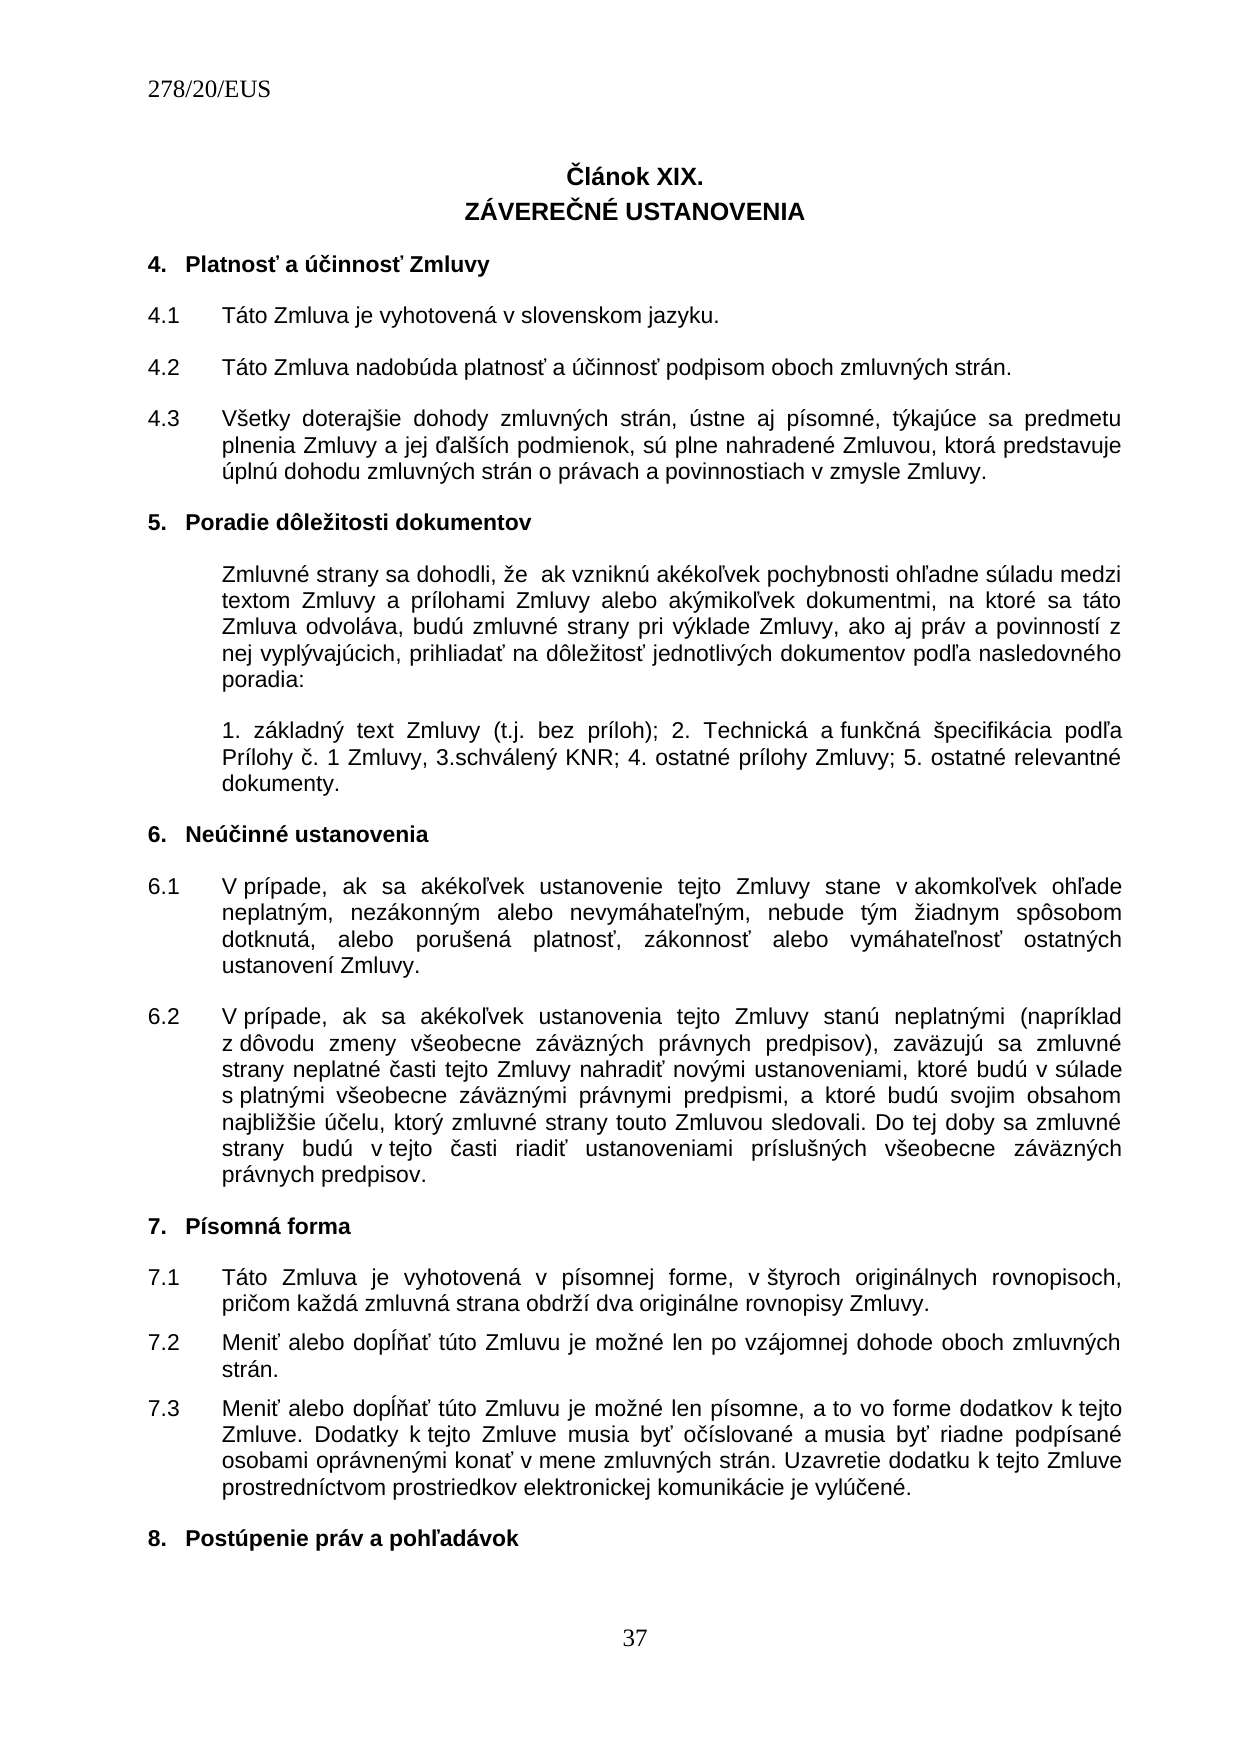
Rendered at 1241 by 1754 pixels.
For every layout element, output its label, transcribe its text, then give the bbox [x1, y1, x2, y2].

list Poradie dôležitosti dokumentov [148, 509, 1122, 536]
list Táto Zmluva je vyhotovená v písomnej forme, v štyroch originálnych rovnopisoch, pričom každá zmluvná strana obdrží dva originálne rovnopisy Zmluvy. [148, 1264, 1122, 1317]
list Meniť alebo dopĺňať túto Zmluvu je možné len písomne, a to vo forme dodatkov k tejto Zmluve. Dodatky k tejto Zmluve musia byť očíslované a musia byť riadne podpísané osobami oprávnenými konať v mene zmluvných strán. Uzavretie dodatku k tejto Zmluve prostredníctvom prostriedkov elektronickej komunikácie je vylúčené. [148, 1394, 1122, 1500]
list Meniť alebo dopĺňať túto Zmluvu je možné len po vzájomnej dohode oboch zmluvných strán. [148, 1329, 1122, 1382]
list Postúpenie práv a pohľadávok [148, 1525, 1122, 1551]
list Táto Zmluva je vyhotovená v slovenskom jazyku. [148, 302, 1122, 329]
list V prípade, ak sa akékoľvek ustanovenie tejto Zmluvy stane v akomkoľvek ohľade neplatným, nezákonným alebo nevymáhateľným, nebude tým žiadnym spôsobom dotknutá, alebo porušená platnosť, zákonnosť alebo vymáhateľnosť ostatných ustanovení Zmluvy. [148, 873, 1122, 978]
list Platnosť a účinnosť Zmluvy [148, 251, 1122, 277]
text Zmluvné strany sa dohodli, že ak vzniknú akékoľvek pochybnosti ohľadne súladu medzi textom Zmluvy a prílohami Zmluvy alebo akýmikoľvek dokumentmi, na ktoré sa táto Zmluva odvoláva, budú zmluvné strany pri výklade Zmluvy, ako aj práv a povinností z nej vyplývajúcich, prihliadať na dôležitosť jednotlivých dokumentov podľa nasledovného poradia: [222, 561, 1122, 692]
subtitle ZÁVEREČNÉ USTANOVENIA [148, 197, 1122, 226]
list Táto Zmluva nadobúda platnosť a účinnosť podpisom oboch zmluvných strán. [148, 354, 1122, 380]
subtitle Článok XIX. [148, 162, 1122, 191]
list V prípade, ak sa akékoľvek ustanovenia tejto Zmluvy stanú neplatnými (napríklad z dôvodu zmeny všeobecne záväzných právnych predpisov), zaväzujú sa zmluvné strany neplatné časti tejto Zmluvy nahradiť novými ustanoveniami, ktoré budú v súlade s platnými všeobecne záväznými právnymi predpismi, a ktoré budú svojim obsahom najbližšie účelu, ktorý zmluvné strany touto Zmluvou sledovali. Do tej doby sa zmluvné strany budú v tejto časti riadiť ustanoveniami príslušných všeobecne záväzných právnych predpisov. [148, 1003, 1122, 1188]
list Písomná forma [148, 1213, 1122, 1239]
list Všetky doterajšie dohody zmluvných strán, ústne aj písomné, týkajúce sa predmetu plnenia Zmluvy a jej ďalších podmienok, sú plne nahradené Zmluvou, ktorá predstavuje úplnú dohodu zmluvných strán o právach a povinnostiach v zmysle Zmluvy. [148, 405, 1122, 484]
text 1. základný text Zmluvy (t.j. bez príloh); 2. Technická a funkčná špecifikácia podľa Prílohy č. 1 Zmluvy, 3.schválený KNR; 4. ostatné prílohy Zmluvy; 5. ostatné relevantné dokumenty. [222, 717, 1122, 796]
list Neúčinné ustanovenia [148, 821, 1122, 848]
